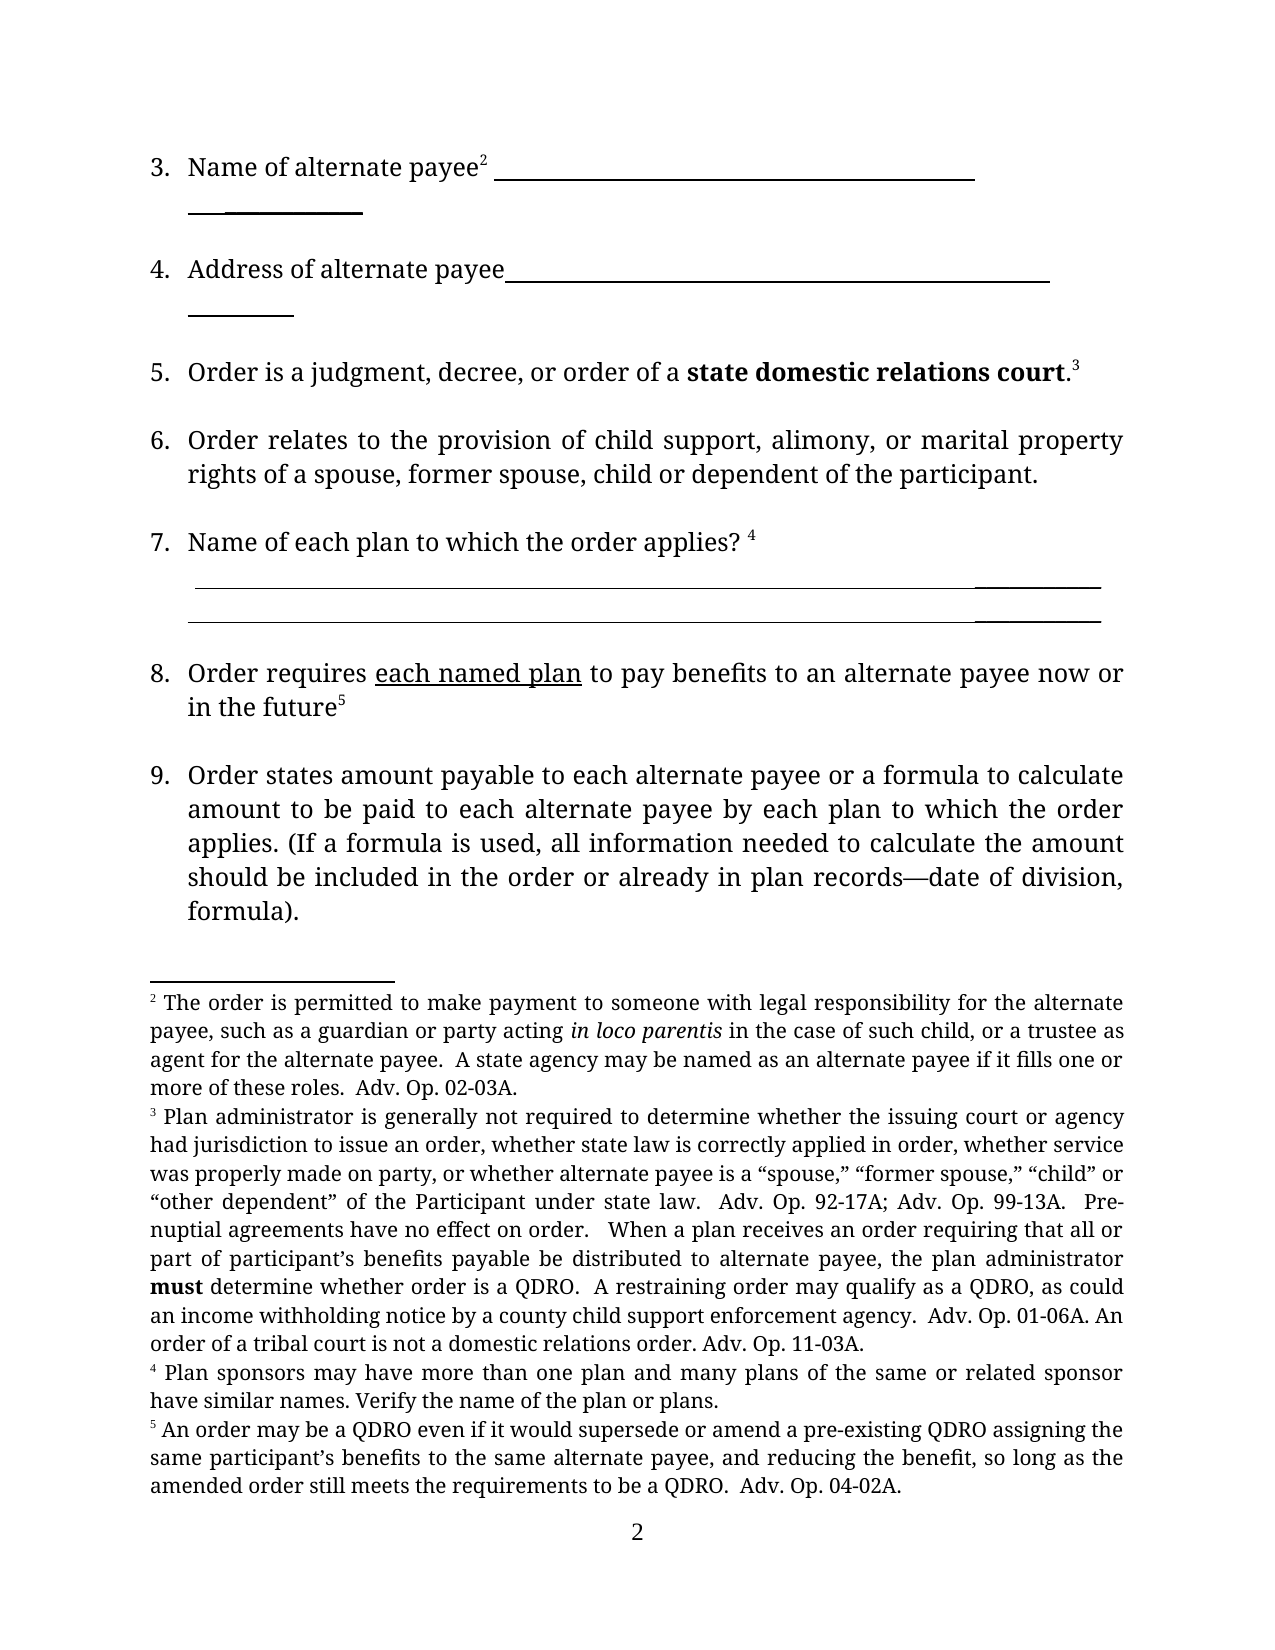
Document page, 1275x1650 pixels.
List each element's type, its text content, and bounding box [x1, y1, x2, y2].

text 4. Address of alternate payee ______ [150, 252, 1125, 320]
text 7. Name of each plan to which the order applies? [150, 525, 1125, 559]
text ___________ [150, 593, 1125, 627]
text 5. Order is a judgment, decree, or order of a state domestic relations court. [150, 354, 1125, 388]
text ___________ [150, 559, 1125, 593]
text 3. Name of alternate payee ____________ [150, 150, 1125, 218]
text 6. Order relates to the provision of child support, alimony, or marital property rights of a spouse, former spouse, child or dependent of the participant. [150, 422, 1125, 491]
text 8. Order requires each named plan to pay benefits to an alternate payee now or in the future [150, 656, 1125, 724]
text 9. Order states amount payable to each alternate payee or a formula to calculate amount to be paid to each alternate payee by each plan to which the order applies. (If a formula is used, all information needed to calculate the amount should be included in the order or already in plan records—date of division, formula). [150, 758, 1125, 928]
